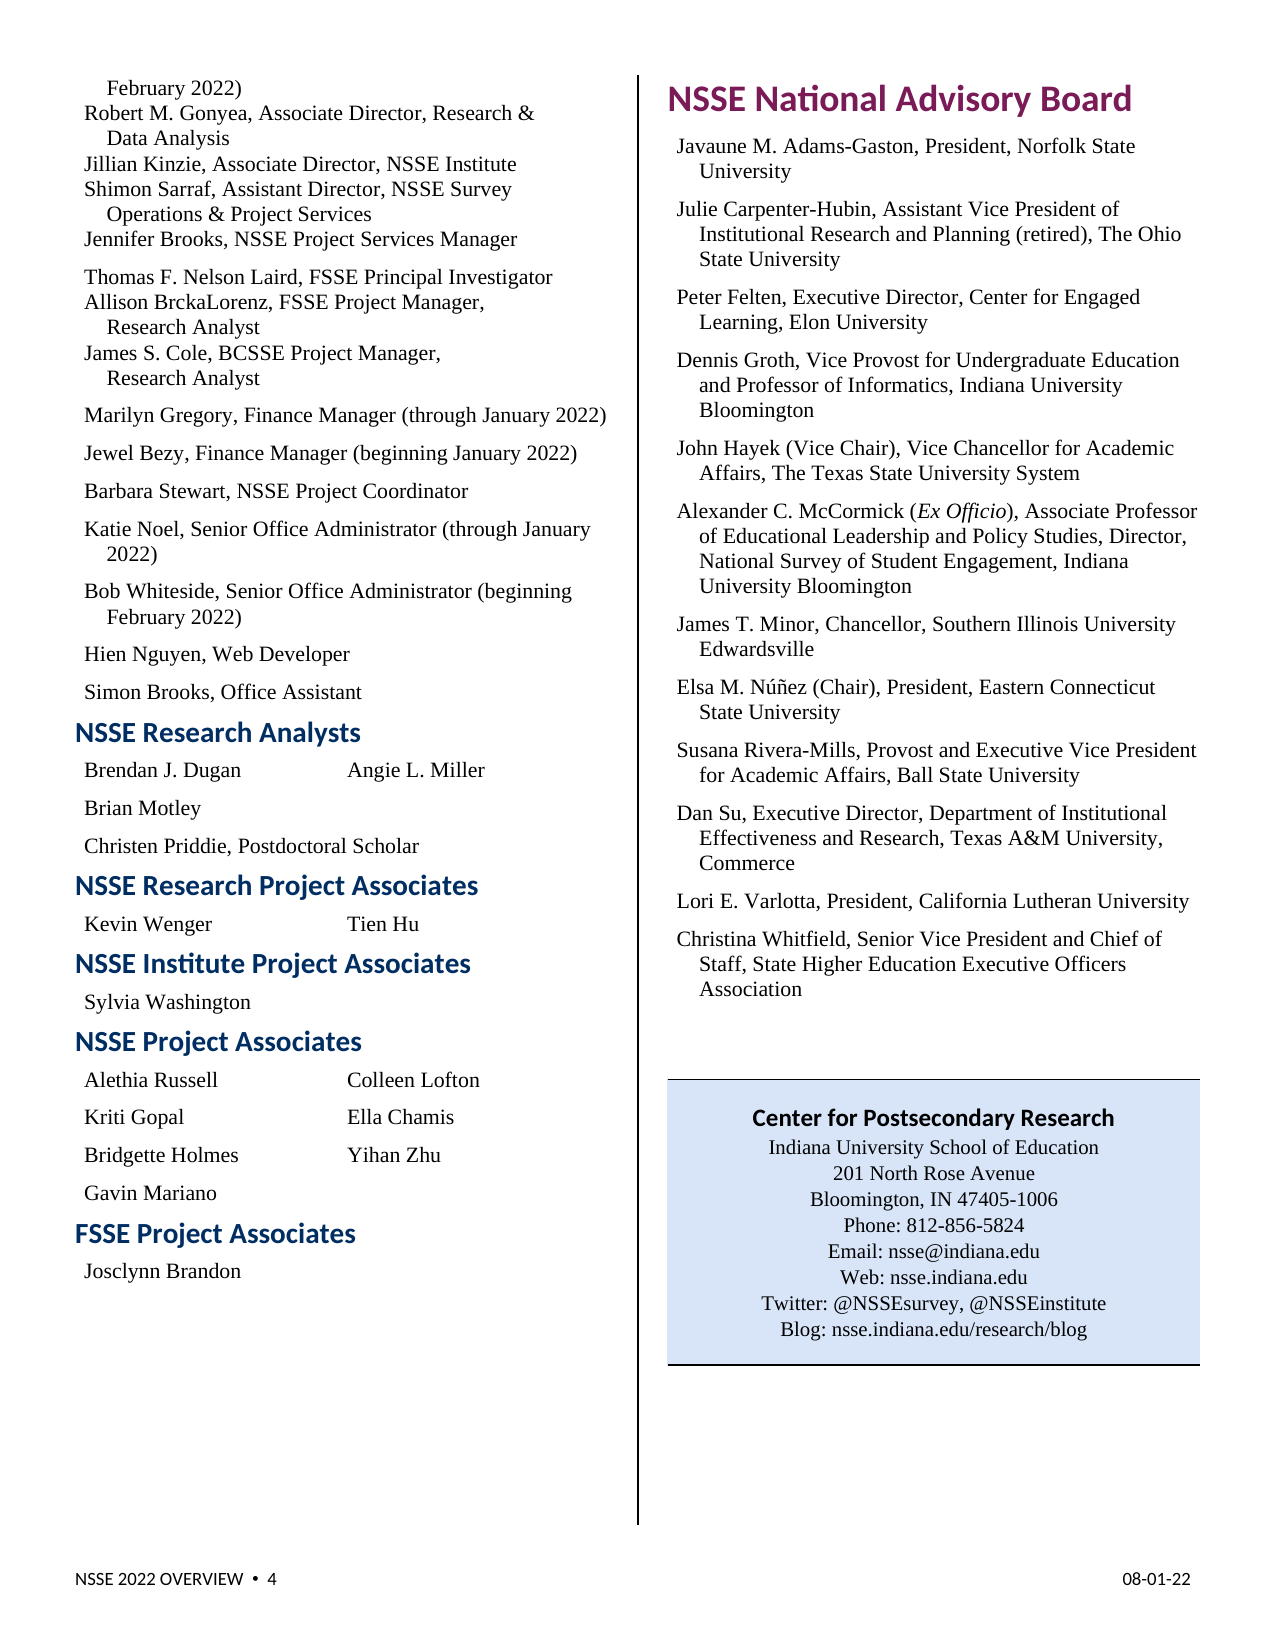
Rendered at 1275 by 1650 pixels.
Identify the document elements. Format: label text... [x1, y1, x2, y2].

list Kevin Wenger Tien Hu [84, 911, 607, 936]
subtitle NSSE Research Project Associates [75, 870, 607, 902]
list Bridgette Holmes Yihan Zhu [84, 1142, 607, 1167]
list Jillian Kinzie, Associate Director, NSSE Institute [84, 151, 607, 176]
list Blog: nsse.indiana.edu/research/blog [667, 1317, 1200, 1341]
list Bloomington, IN 47405-1006 [667, 1187, 1200, 1211]
list Robert M. Gonyea, Associate Director, Research & Data Analysis [84, 100, 607, 151]
list Kriti Gopal Ella Chamis [84, 1104, 607, 1129]
subtitle NSSE Research Analysts [75, 717, 607, 749]
list Christen Priddie, Postdoctoral Scholar [84, 833, 607, 858]
list Peter Felten, Executive Director, Center for Engaged Learning, Elon University [676, 284, 1200, 334]
list Alexander C. McCormick (Ex Officio), Associate Professor of Educational Leadership and Policy Studies, Director, National Survey of Student Engagement, Indiana University Bloomington [676, 498, 1200, 599]
subtitle NSSE Project Associates [75, 1026, 607, 1058]
list Susana Rivera-Mills, Provost and Executive Vice President for Academic Affairs, Ball State University [676, 737, 1200, 787]
list Jennifer Brooks, NSSE Project Services Manager [84, 226, 607, 251]
list Shimon Sarraf, Assistant Director, NSSE Survey Operations & Project Services [84, 176, 607, 226]
subtitle NSSE Institute Project Associates [75, 948, 607, 980]
list Josclynn Brandon [84, 1258, 607, 1283]
list Barbara Stewart, NSSE Project Coordinator [84, 478, 607, 503]
list James S. Cole, BCSSE Project Manager, Research Analyst [84, 339, 607, 390]
list James T. Minor, Chancellor, Southern Illinois University Edwardsville [676, 611, 1200, 662]
list John Hayek (Vice Chair), Vice Chancellor for Academic Affairs, The Texas State University System [676, 435, 1200, 485]
list Phone: 812-856-5824 [667, 1213, 1200, 1237]
list Javaune M. Adams-Gaston, President, Norfolk State University [676, 133, 1200, 183]
list Web: nsse.indiana.edu [667, 1265, 1200, 1289]
list Indiana University School of Education [667, 1135, 1200, 1159]
list Brian Motley [84, 795, 607, 820]
list Christina Whitfield, Senior Vice President and Chief of Staff, State Higher Education Executive Officers Association [676, 926, 1200, 1001]
list Marilyn Gregory, Finance Manager (through January 2022) [84, 402, 607, 428]
list Bob Whiteside, Senior Office Administrator (beginning February 2022) [84, 578, 607, 629]
list Thomas F. Nelson Laird, FSSE Principal Investigator [84, 264, 607, 289]
list Elsa M. Núñez (Chair), President, Eastern Connecticut State University [676, 674, 1200, 724]
list Allison BrckaLorenz, FSSE Project Manager, Research Analyst [84, 289, 607, 339]
list Dan Su, Executive Director, Department of Institutional Effectiveness and Research, Texas A&M University, Commerce [676, 800, 1200, 876]
list Gavin Mariano [84, 1180, 607, 1205]
subtitle NSSE National Advisory Board [667, 75, 1200, 121]
list Brendan J. Dugan Angie L. Miller [84, 757, 607, 782]
list 201 North Rose Avenue [667, 1161, 1200, 1185]
list Jewel Bezy, Finance Manager (beginning January 2022) [84, 440, 607, 465]
list Katie Noel, Senior Office Administrator (through January 2022) [84, 516, 607, 566]
list Center for Postsecondary Research [667, 1099, 1200, 1133]
list Dennis Groth, Vice Provost for Undergraduate Education and Professor of Informatics, Indiana University Bloomington [676, 347, 1200, 422]
subtitle FSSE Project Associates [75, 1217, 607, 1249]
list Simon Brooks, Office Assistant [84, 679, 607, 704]
list Cindy Ann Kilgo, Interim NSSE Co-Director (beginning February 2022) [84, 75, 607, 100]
list Email: nsse@indiana.edu [667, 1239, 1200, 1263]
list Julie Carpenter-Hubin, Assistant Vice President of Institutional Research and Planning (retired), The Ohio State University [676, 196, 1200, 271]
list Twitter: @NSSEsurvey, @NSSEinstitute [667, 1291, 1200, 1315]
list Alethia Russell Colleen Lofton [84, 1067, 607, 1092]
list Sylvia Washington [84, 989, 607, 1014]
list Hien Nguyen, Web Developer [84, 641, 607, 667]
list Lori E. Varlotta, President, California Lutheran University [676, 888, 1200, 913]
